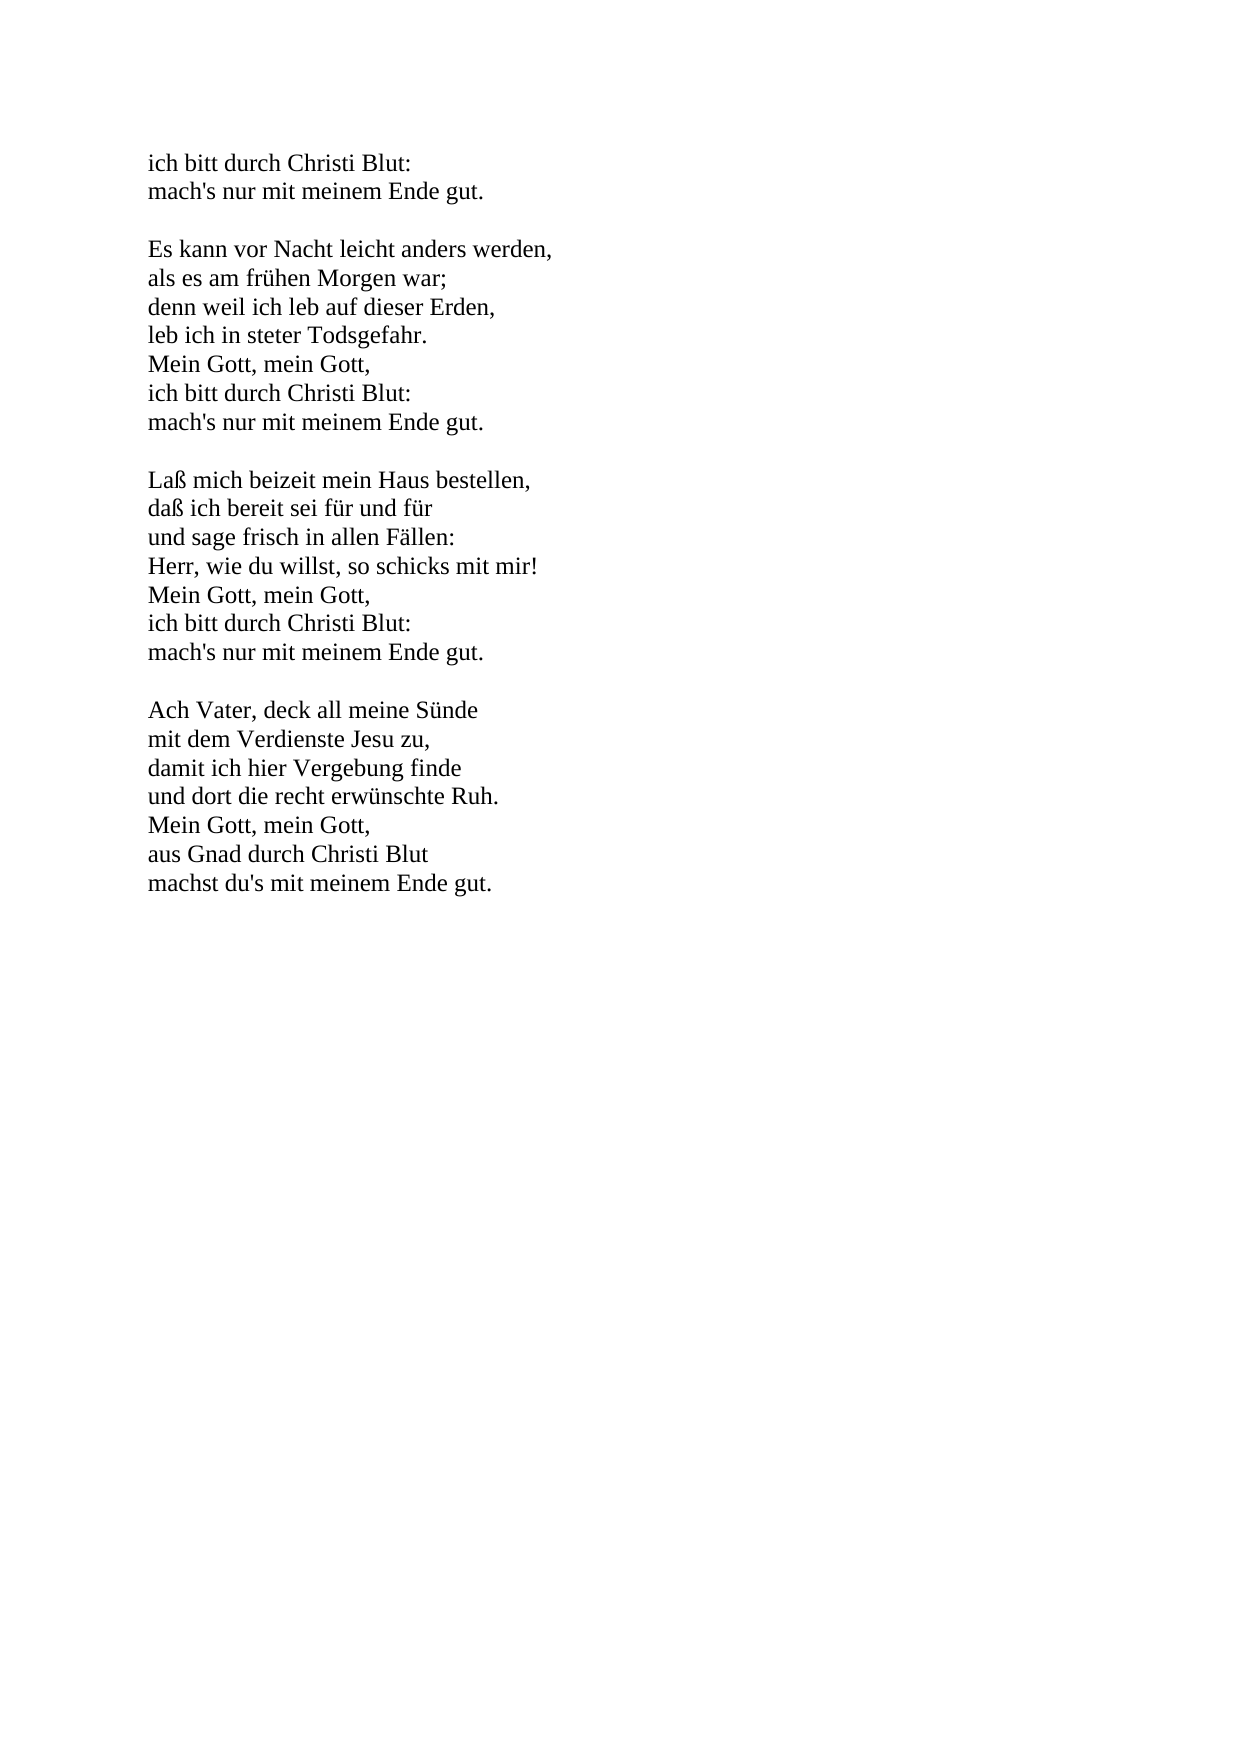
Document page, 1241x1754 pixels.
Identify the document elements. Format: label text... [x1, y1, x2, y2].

text Laß mich beizeit mein Haus bestellen, daß ich bereit sei für und für und sage frisch in allen Fällen: Herr, wie du willst, so schicks mit mir! Mein Gott, mein Gott, ich bitt durch Christi Blut: mach's nur mit meinem Ende gut. [148, 465, 1093, 666]
text Es kann vor Nacht leicht anders werden, als es am frühen Morgen war; denn weil ich leb auf dieser Erden, leb ich in steter Todsgefahr. Mein Gott, mein Gott, ich bitt durch Christi Blut: mach's nur mit meinem Ende gut. [148, 234, 1093, 436]
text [148, 148, 1093, 205]
text Ach Vater, deck all meine Sünde mit dem Verdienste Jesu zu, damit ich hier Vergebung finde und dort die recht erwünschte Ruh. Mein Gott, mein Gott, aus Gnad durch Christi Blut machst du's mit meinem Ende gut. [148, 695, 1093, 896]
